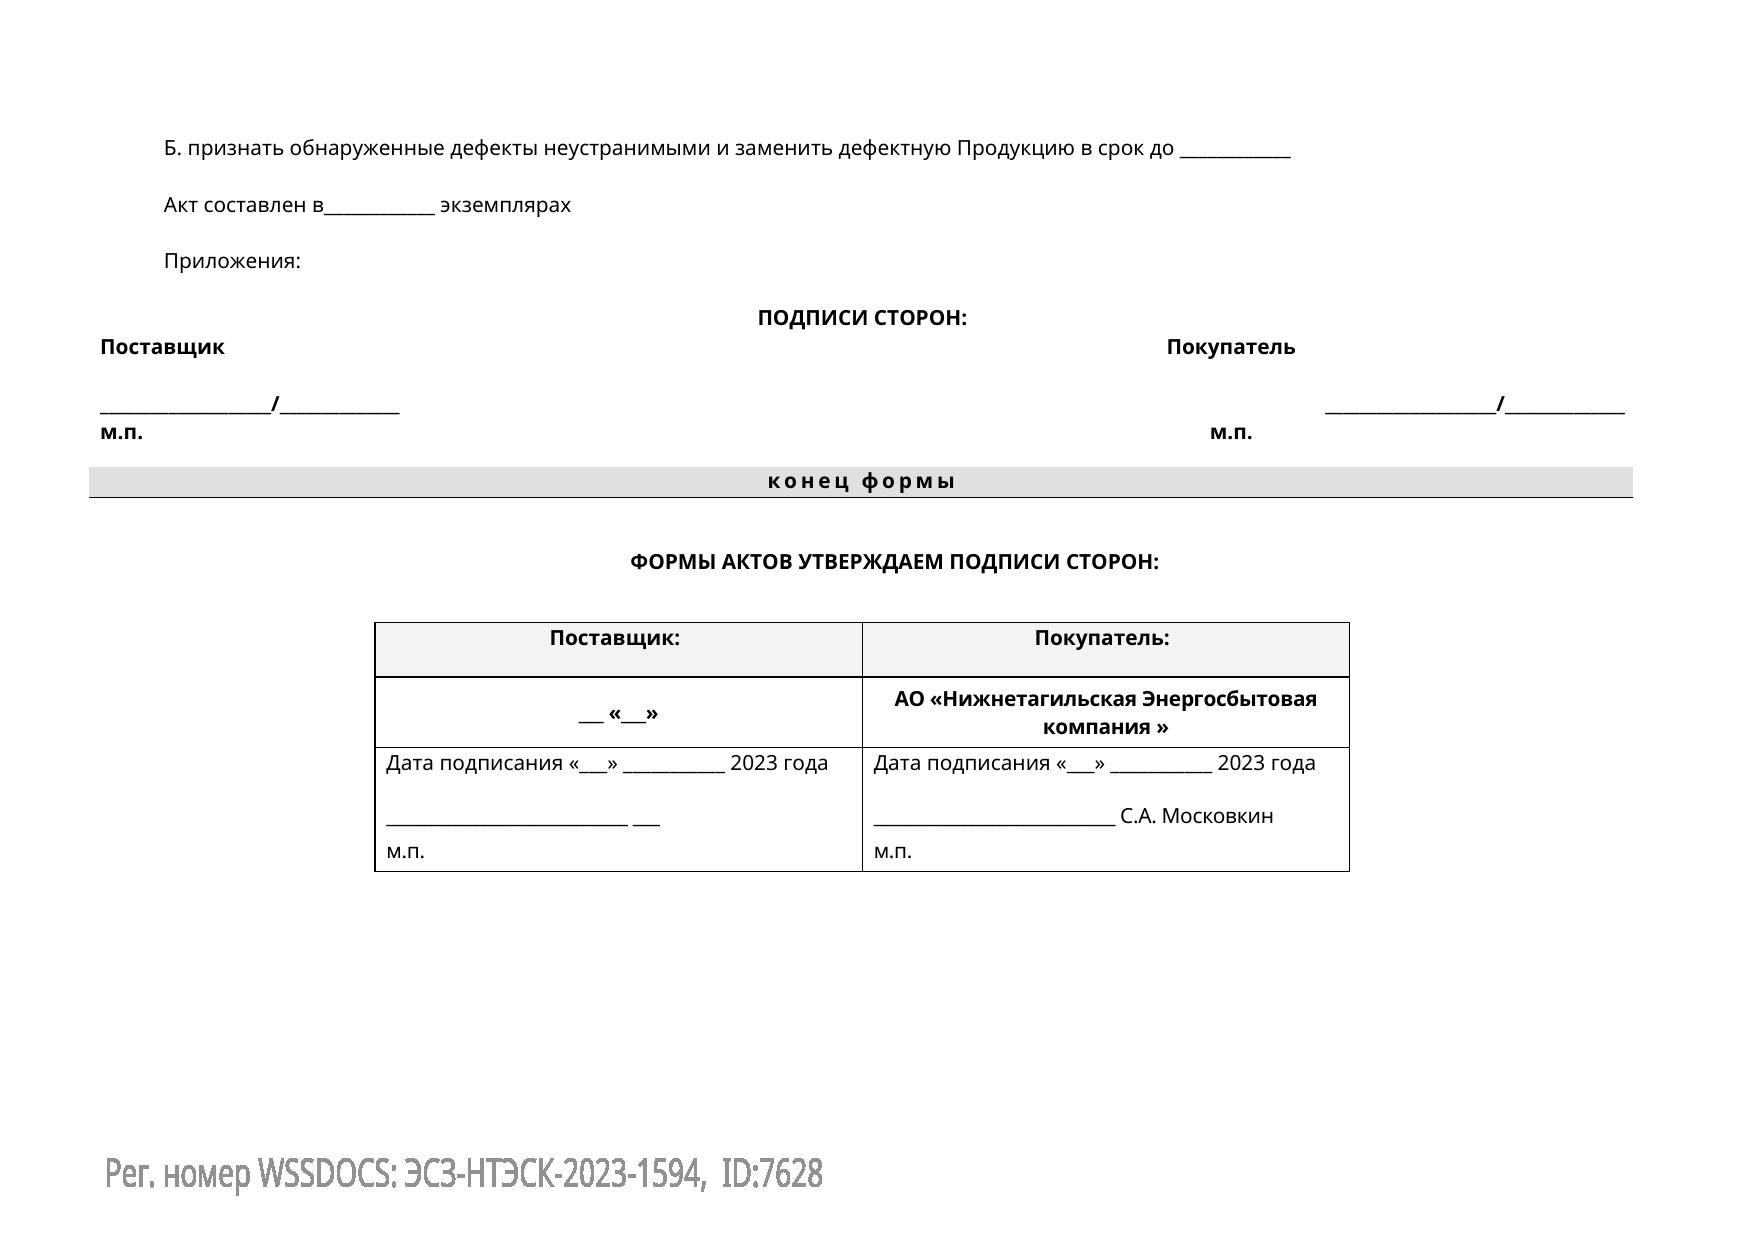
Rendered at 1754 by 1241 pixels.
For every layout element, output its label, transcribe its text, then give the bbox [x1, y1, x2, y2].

table_header Поставщик ____________________/______________ м.п. [89, 332, 826, 467]
table_cell Дата подписания «___» ___________ 2023 года ___________________________ ___ м.п. [376, 748, 862, 871]
text Б. признать обнаруженные дефекты неустранимыми и заменить дефектную Продукцию в срок до ____________ [164, 133, 1636, 161]
table_cell ___ «___» [376, 678, 862, 747]
table_header Поставщик: [376, 623, 862, 676]
text ФОРМЫ АКТОВ УТВЕРЖДАЕМ ПОДПИСИ СТОРОН: [89, 547, 1636, 576]
text Приложения: [164, 247, 1636, 275]
table_cell АО «Нижнетагильская Энергосбытовая компания » [863, 678, 1349, 747]
table_header Покупатель ____________________/______________ м.п. [826, 332, 1636, 467]
text Акт составлен в____________ экземплярах [164, 190, 1636, 218]
text ПОДПИСИ СТОРОН: [89, 303, 1636, 332]
table_cell Дата подписания «___» ___________ 2023 года ___________________________ С.А. Московкин м.п. [863, 748, 1349, 871]
table_header Покупатель: [863, 623, 1349, 676]
text конец формы [89, 467, 1633, 497]
